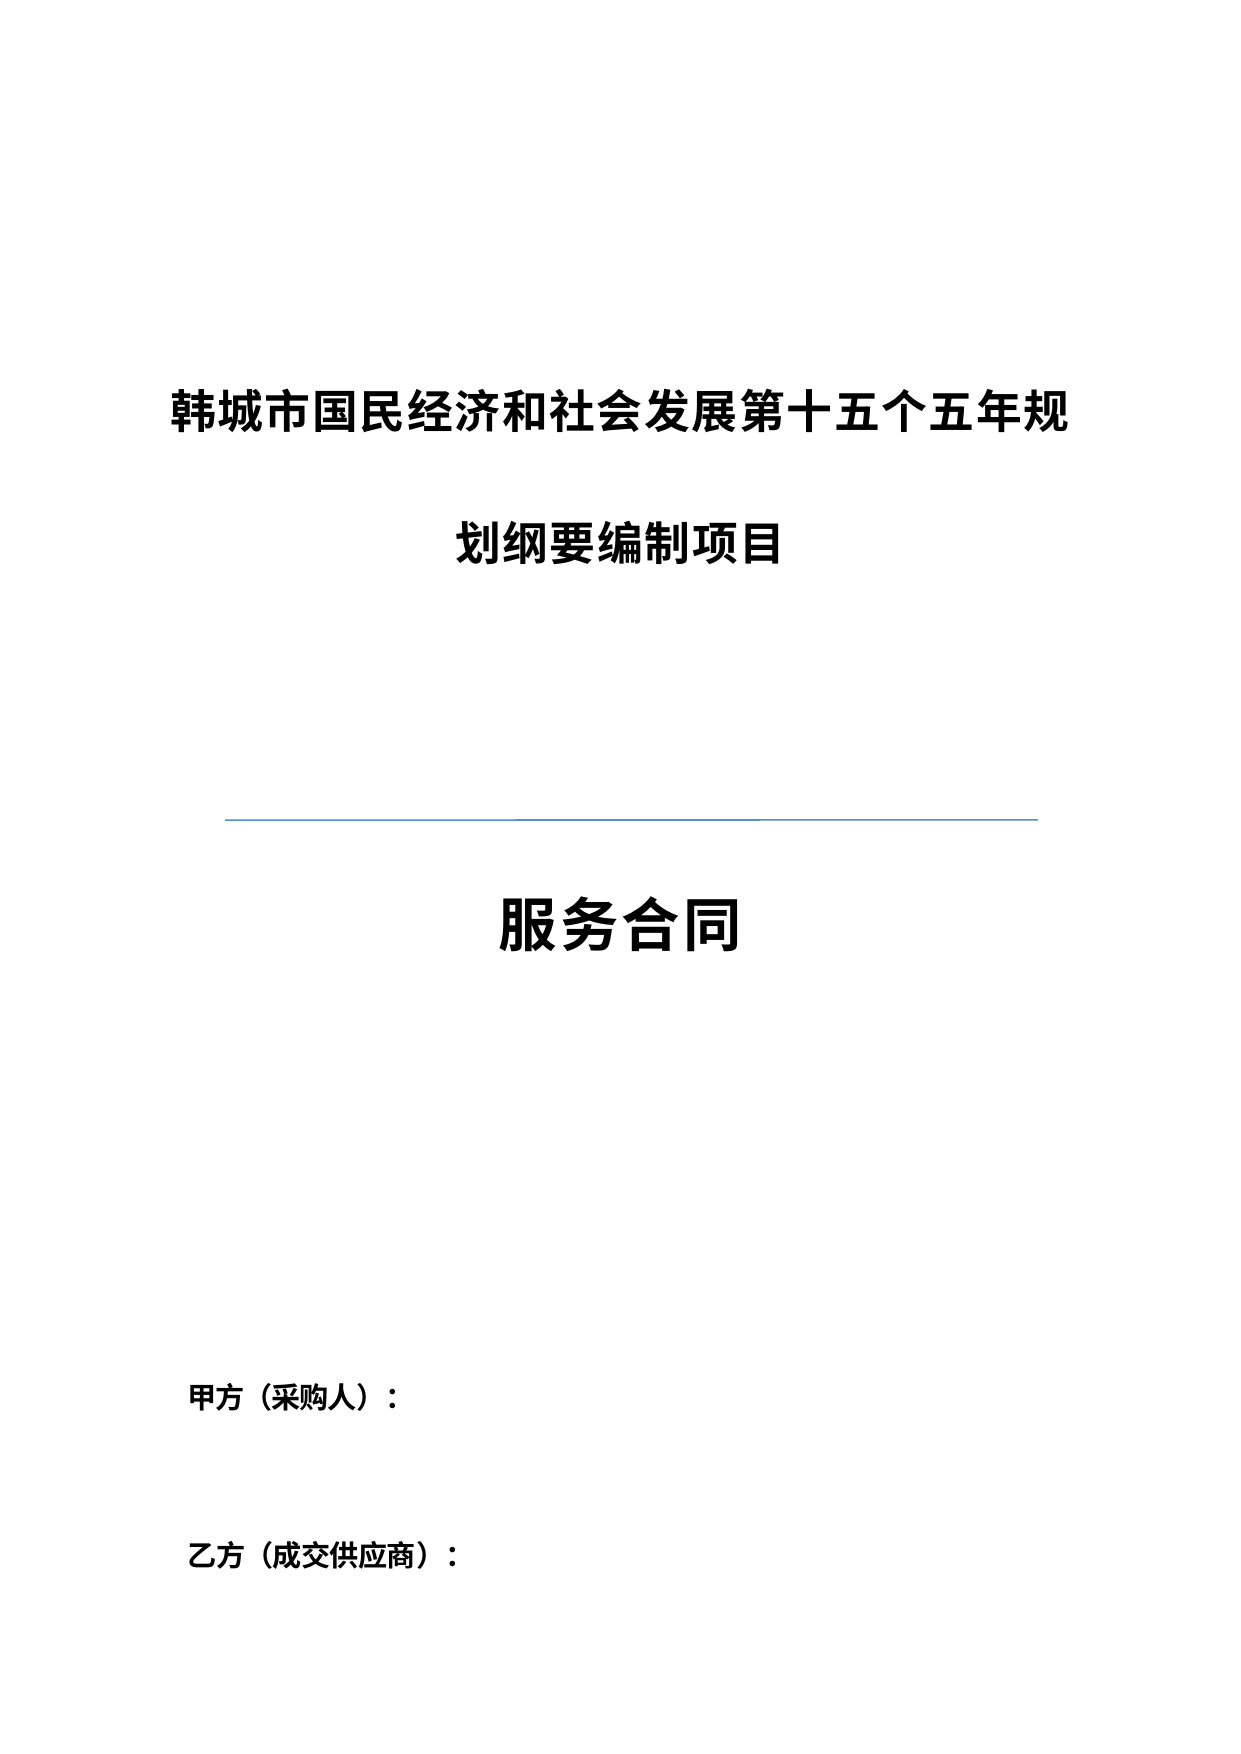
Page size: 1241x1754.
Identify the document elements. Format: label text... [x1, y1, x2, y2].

text 韩城市国民经济和社会发展第十五个五年规划纲要编制项目 [166, 375, 1074, 574]
text 甲方（采购人）： [187, 1363, 1053, 1428]
text 服务合同 [187, 879, 1053, 963]
text 乙方（成交供应商）： [187, 1521, 1053, 1586]
